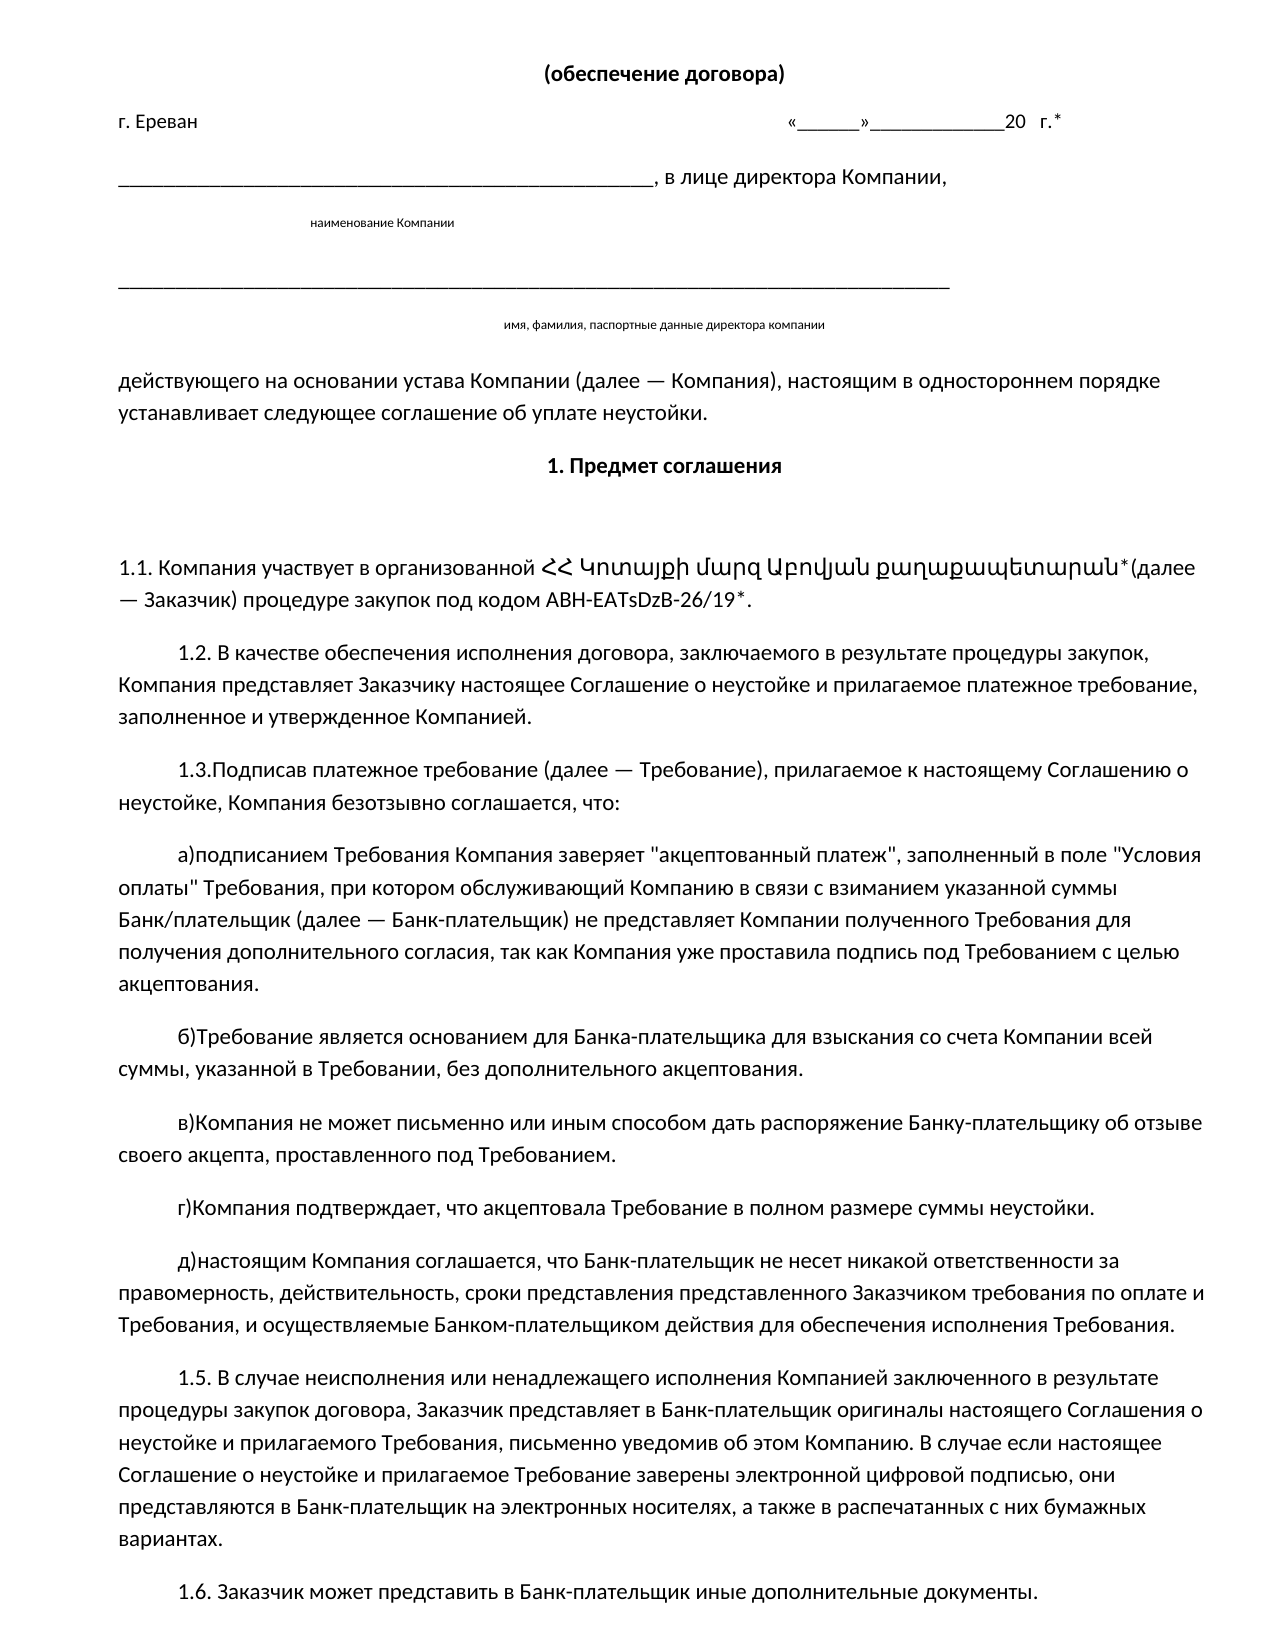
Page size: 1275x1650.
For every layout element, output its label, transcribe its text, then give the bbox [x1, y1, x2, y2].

text 1. Предмет соглашения [118, 451, 1211, 479]
text _________________________________________________________________________ [118, 264, 1211, 292]
text в)Компания не может письменно или иным способом дать распоряжение Банку-плательщику об отзыве своего акцепта, проставленного под Требованием. [118, 1108, 1211, 1168]
text наименование Компании [310, 215, 1211, 243]
text 1.6. Заказчик может представить в Банк-плательщик иные дополнительные документы. [118, 1577, 1211, 1605]
text г)Компания подтверждает, что акцептовала Требование в полном размере суммы неустойки. [118, 1193, 1211, 1221]
text 1.2. В качестве обеспечения исполнения договора, заключаемого в результате процедуры закупок, Компания представляет Заказчику настоящее Соглашение о неустойке и прилагаемое платежное требование, заполненное и утвержденное Компанией. [118, 638, 1211, 730]
text 1.5. В случае неисполнения или ненадлежащего исполнения Компанией заключенного в результате процедуры закупок договора, Заказчик представляет в Банк-плательщик оригиналы настоящего Соглашения о неустойке и прилагаемого Требования, письменно уведомив об этом Компанию. В случае если настоящее Соглашение о неустойке и прилагаемое Требование заверены электронной цифровой подписью, они представляются в Банк-плательщик на электронных носителях, а также в распечатанных с них бумажных вариантах. [118, 1363, 1211, 1552]
text д)настоящим Компания соглашается, что Банк-плательщик не несет никакой ответственности за правомерность, действительность, сроки представления представленного Заказчиком требования по оплате и Требования, и осуществляемые Банком-плательщиком действия для обеспечения исполнения Требования. [118, 1246, 1211, 1338]
table_header «______»_____________20 г.* [605, 108, 1074, 162]
text имя, фамилия, паспортные данные директора компании [118, 317, 1211, 345]
text а)подписанием Требования Компания заверяет "акцептованный платеж", заполненный в поле "Условия оплаты" Требования, при котором обслуживающий Компанию в связи с взиманием указанной суммы Банк/плательщик (далее — Банк-плательщик) не представляет Компании полученного Требования для получения дополнительного согласия, так как Компания уже проставила подпись под Требованием с целью акцептования. [118, 841, 1211, 997]
table_header г. Ереван [107, 108, 605, 162]
text 1.3.Подписав платежное требование (далее — Требование), прилагаемое к настоящему Соглашению о неустойке, Компания безотзывно соглашается, что: [118, 755, 1211, 816]
text _______________________________________________, в лице директора Компании, [118, 162, 1211, 190]
text б)Требование является основанием для Банка-плательщика для взыскания со счета Компании всей суммы, указанной в Требовании, без дополнительного акцептования. [118, 1022, 1211, 1083]
text (обеспечение договора) [118, 59, 1211, 87]
text 1.1. Компания участвует в организованной ՀՀ Կոտայքի մարզ Աբովյան քաղաքապետարան*(далее — Заказчик) процедуре закупок под кодом АBH-EATsDzB-26/19*. [118, 553, 1211, 613]
text действующего на основании устава Компании (далее — Компания), настоящим в одностороннем порядке устанавливает следующее соглашение об уплате неустойки. [118, 366, 1211, 426]
